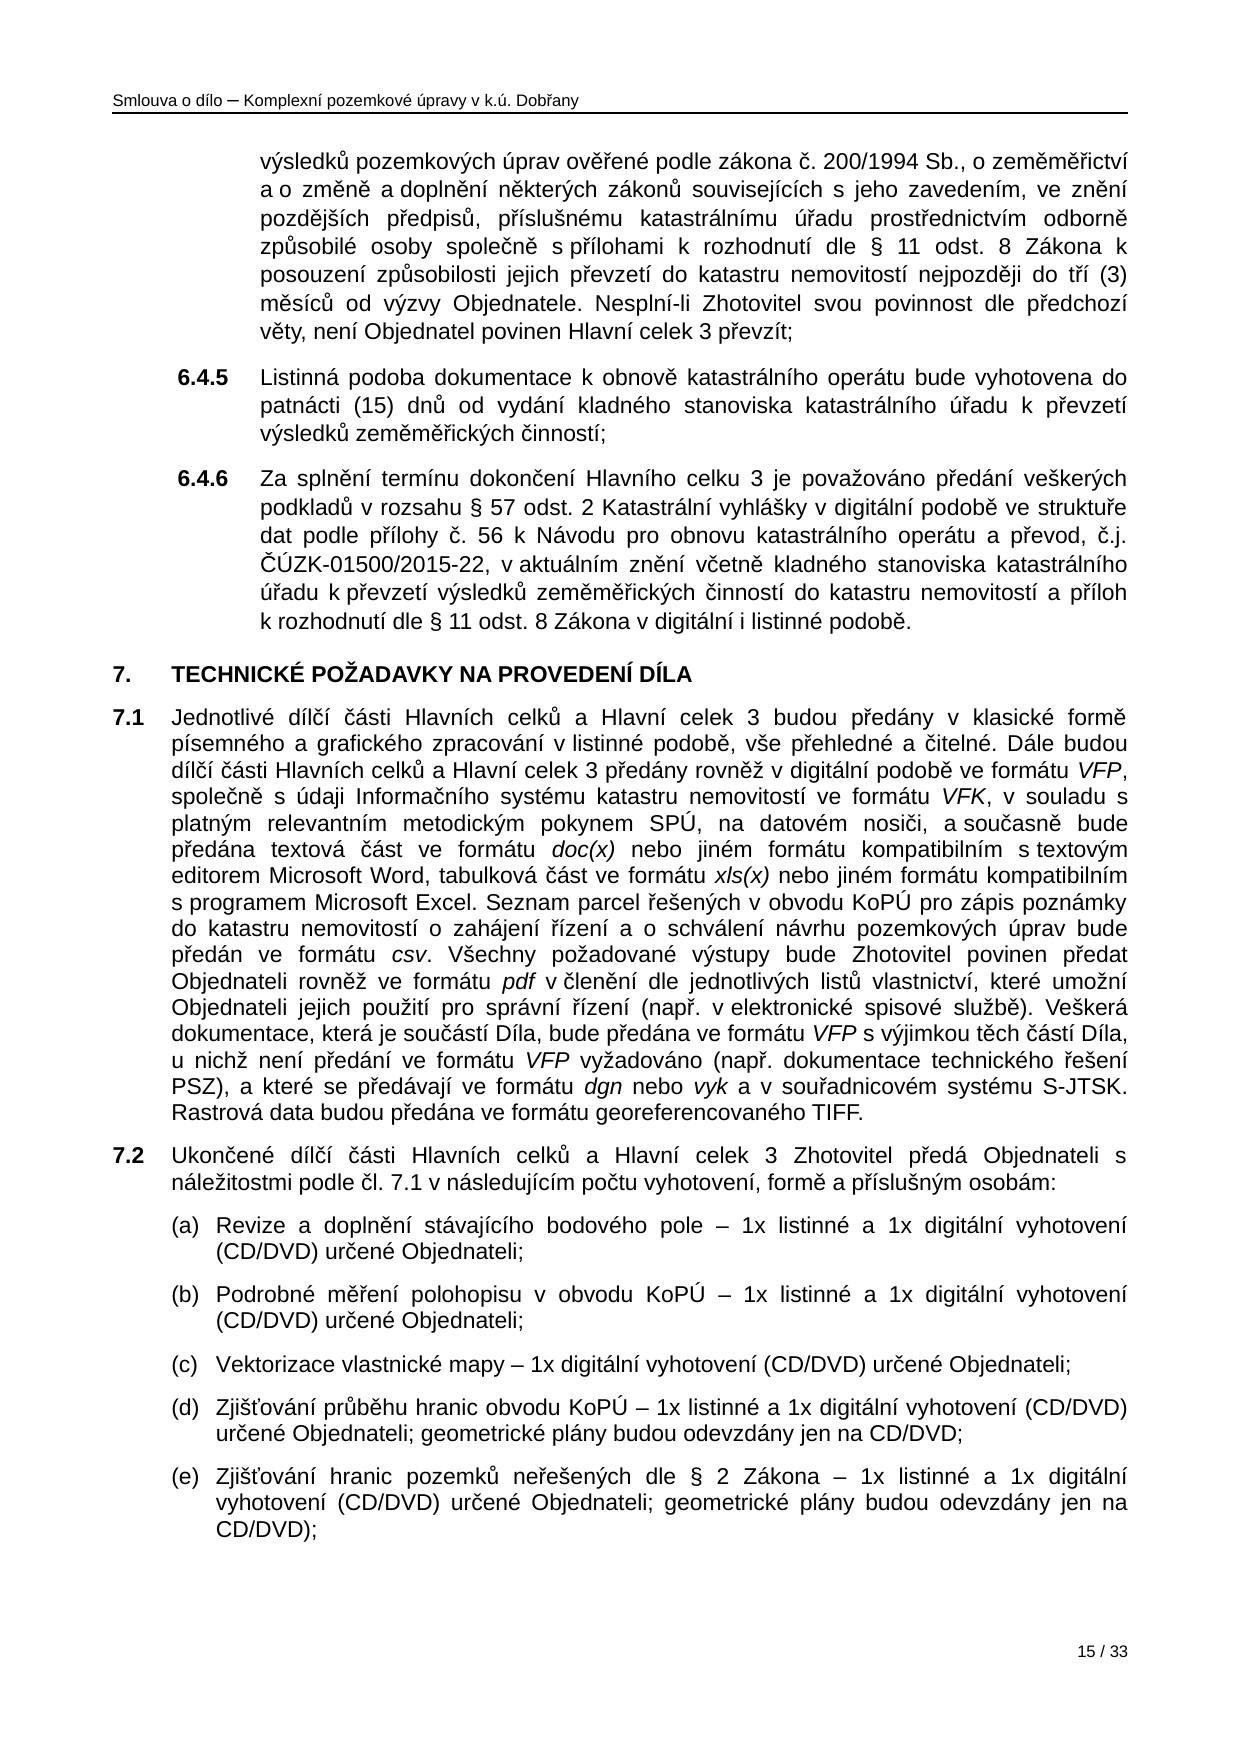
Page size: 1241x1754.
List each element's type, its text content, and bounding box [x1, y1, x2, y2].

list Revize a doplnění stávajícího bodového pole – 1x listinné a 1x digitální vyhotovení (CD/DVD) určené Objednateli; [171, 1212, 1128, 1264]
text Za splnění termínu dokončení Hlavního celku 3 je považováno předání veškerých podkladů v rozsahu § 57 odst. 2 Katastrální vyhlášky v digitální podobě ve struktuře dat podle přílohy č. 56 k Návodu pro obnovu katastrálního operátu a převod, č.j. ČÚZK-01500/2015-22, v aktuálním znění včetně kladného stanoviska katastrálního úřadu k převzetí výsledků zeměměřických činností do katastru nemovitostí a příloh k rozhodnutí dle § 11 odst. 8 Zákona v digitální i listinné podobě. [177, 465, 1128, 634]
list Zjišťování hranic pozemků neřešených dle § 2 Zákona – 1x listinné a 1x digitální vyhotovení (CD/DVD) určené Objednateli; geometrické plány budou odevzdány jen na CD/DVD); [171, 1463, 1128, 1542]
text Ukončené dílčí části Hlavních celků a Hlavní celek 3 Zhotovitel předá Objednateli s náležitostmi podle čl. 7.1 v následujícím počtu vyhotovení, formě a příslušným osobám: [112, 1142, 1128, 1195]
text Listinná podoba dokumentace k obnově katastrálního operátu bude vyhotovena do patnácti (15) dnů od vydání kladného stanoviska katastrálního úřadu k převzetí výsledků zeměměřických činností; [177, 363, 1128, 447]
list Zjišťování průběhu hranic obvodu KoPÚ – 1x listinné a 1x digitální vyhotovení (CD/DVD) určené Objednateli; geometrické plány budou odevzdány jen na CD/DVD; [171, 1393, 1128, 1446]
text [177, 148, 1128, 345]
list Podrobné měření polohopisu v obvodu KoPÚ – 1x listinné a 1x digitální vyhotovení (CD/DVD) určené Objednateli; [171, 1281, 1128, 1334]
text Jednotlivé dílčí části Hlavních celků a Hlavní celek 3 budou předány v klasické formě písemného a grafického zpracování v listinné podobě, vše přehledné a čitelné. Dále budou dílčí části Hlavních celků a Hlavní celek 3 předány rovněž v digitální podobě ve formátu VFP, společně s údaji Informačního systému katastru nemovitostí ve formátu VFK, v souladu s platným relevantním metodickým pokynem SPÚ, na datovém nosiči, a současně bude předána textová část ve formátu doc(x) nebo jiném formátu kompatibilním s textovým editorem Microsoft Word, tabulková část ve formátu xls(x) nebo jiném formátu kompatibilním s programem Microsoft Excel. Seznam parcel řešených v obvodu KoPÚ pro zápis poznámky do katastru nemovitostí o zahájení řízení a o schválení návrhu pozemkových úprav bude předán ve formátu csv. Všechny požadované výstupy bude Zhotovitel povinen předat Objednateli rovněž ve formátu pdf v členění dle jednotlivých listů vlastnictví, které umožní Objednateli jejich použití pro správní řízení (např. v elektronické spisové službě). Veškerá dokumentace, která je součástí Díla, bude předána ve formátu VFP s výjimkou těch částí Díla, u nichž není předání ve formátu VFP vyžadováno (např. dokumentace technického řešení PSZ), a které se předávají ve formátu dgn nebo vyk a v souřadnicovém systému S-JTSK. Rastrová data budou předána ve formátu georeferencovaného TIFF. [112, 704, 1128, 1126]
text Technické požadavky na provedení díla [112, 661, 1128, 687]
list Vektorizace vlastnické mapy – 1x digitální vyhotovení (CD/DVD) určené Objednateli; [171, 1351, 1128, 1377]
